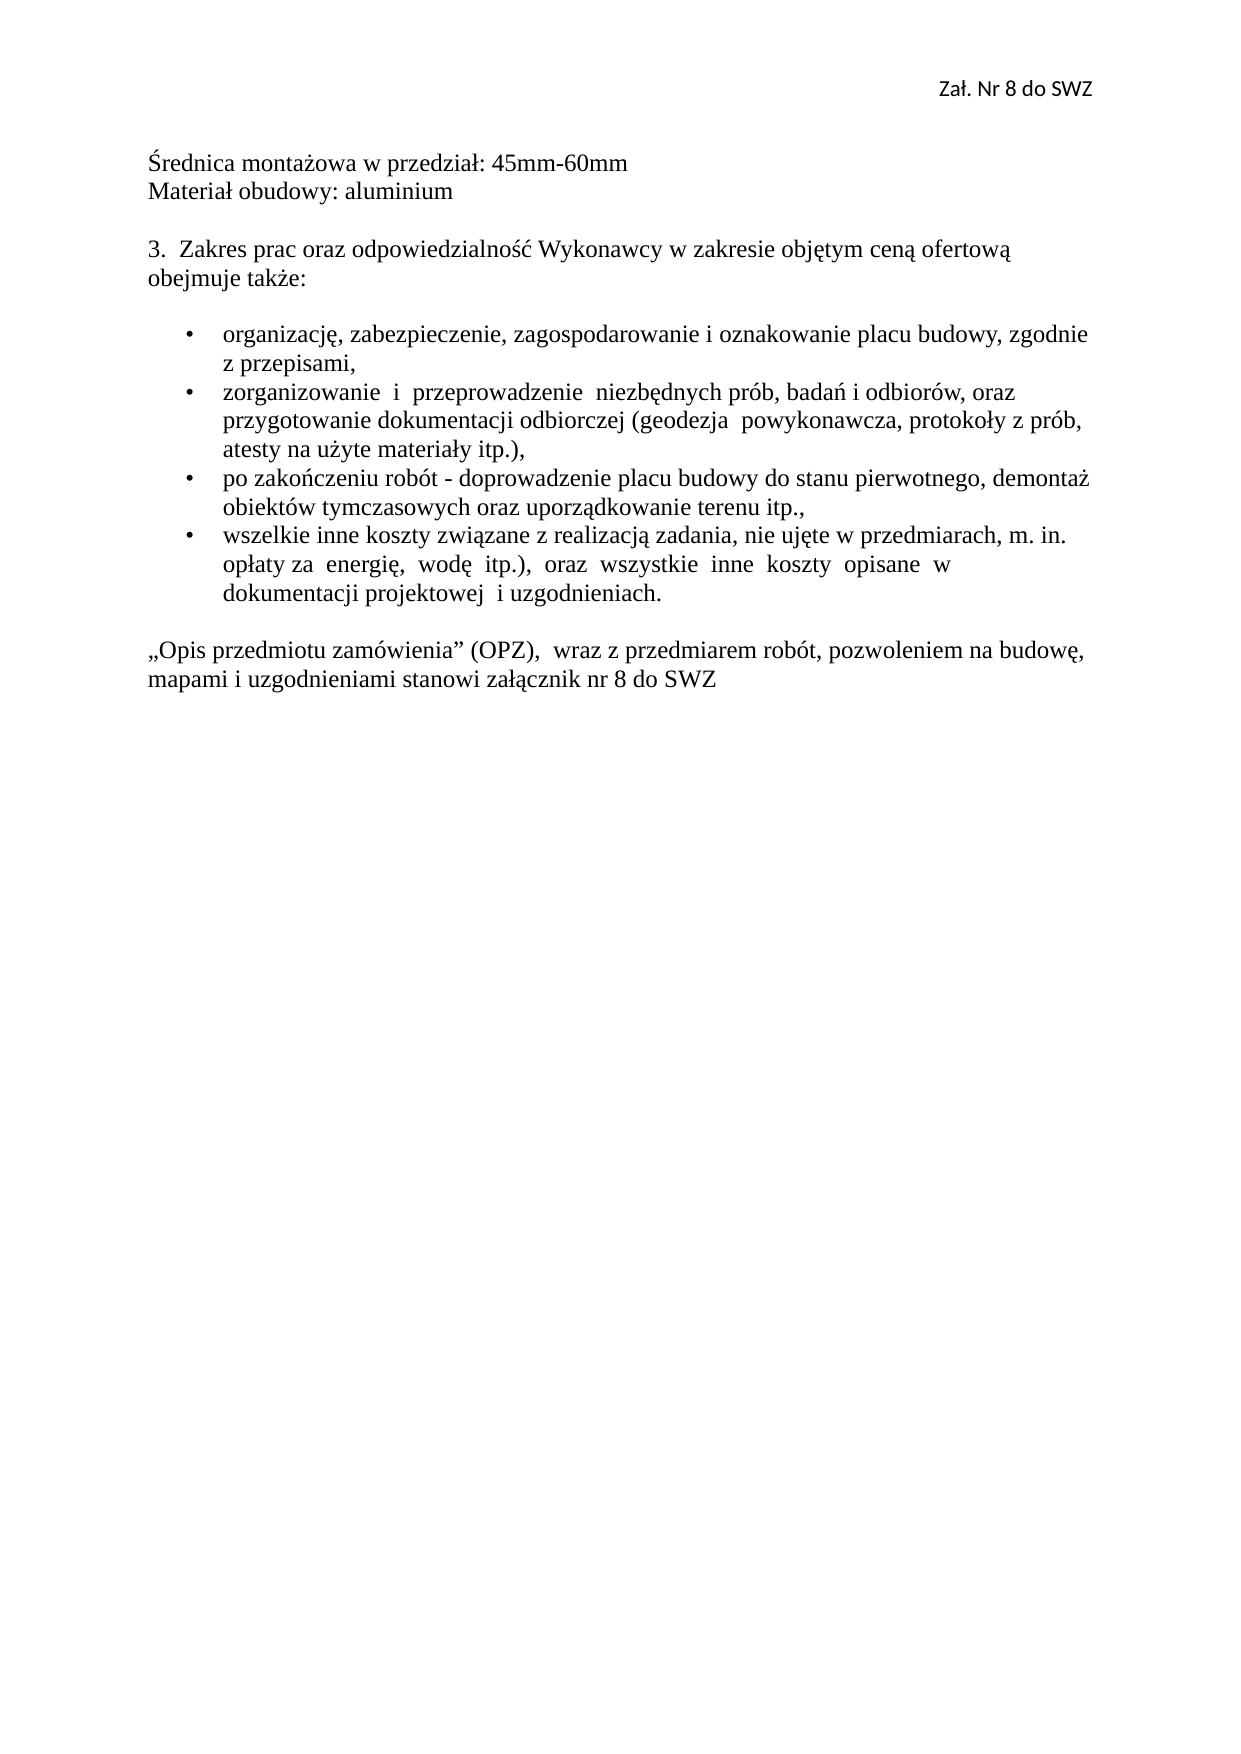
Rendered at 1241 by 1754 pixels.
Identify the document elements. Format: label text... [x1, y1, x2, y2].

list organizację, zabezpieczenie, zagospodarowanie i oznakowanie placu budowy, zgodnie z przepisami, [185, 319, 1093, 377]
list zorganizowanie i przeprowadzenie niezbędnych prób, badań i odbiorów, oraz przygotowanie dokumentacji odbiorczej (geodezja powykonawcza, protokoły z prób, atesty na użyte materiały itp.), [185, 377, 1093, 463]
list po zakończeniu robót - doprowadzenie placu budowy do stanu pierwotnego, demontaż obiektów tymczasowych oraz uporządkowanie terenu itp., [185, 463, 1093, 521]
text Średnica montażowa w przedział: 45mm-60mm [148, 148, 1093, 176]
list wszelkie inne koszty związane z realizacją zadania, nie ujęte w przedmiarach, m. in. opłaty za energię, wodę itp.), oraz wszystkie inne koszty opisane w dokumentacji projektowej i uzgodnieniach. [185, 521, 1093, 607]
text Materiał obudowy: aluminium [148, 176, 1093, 205]
text „Opis przedmiotu zamówienia” (OPZ), wraz z przedmiarem robót, pozwoleniem na budowę, mapami i uzgodnieniami stanowi załącznik nr 8 do SWZ [148, 635, 1093, 692]
text 3. Zakres prac oraz odpowiedzialność Wykonawcy w zakresie objętym ceną ofertową obejmuje także: [148, 234, 1093, 291]
